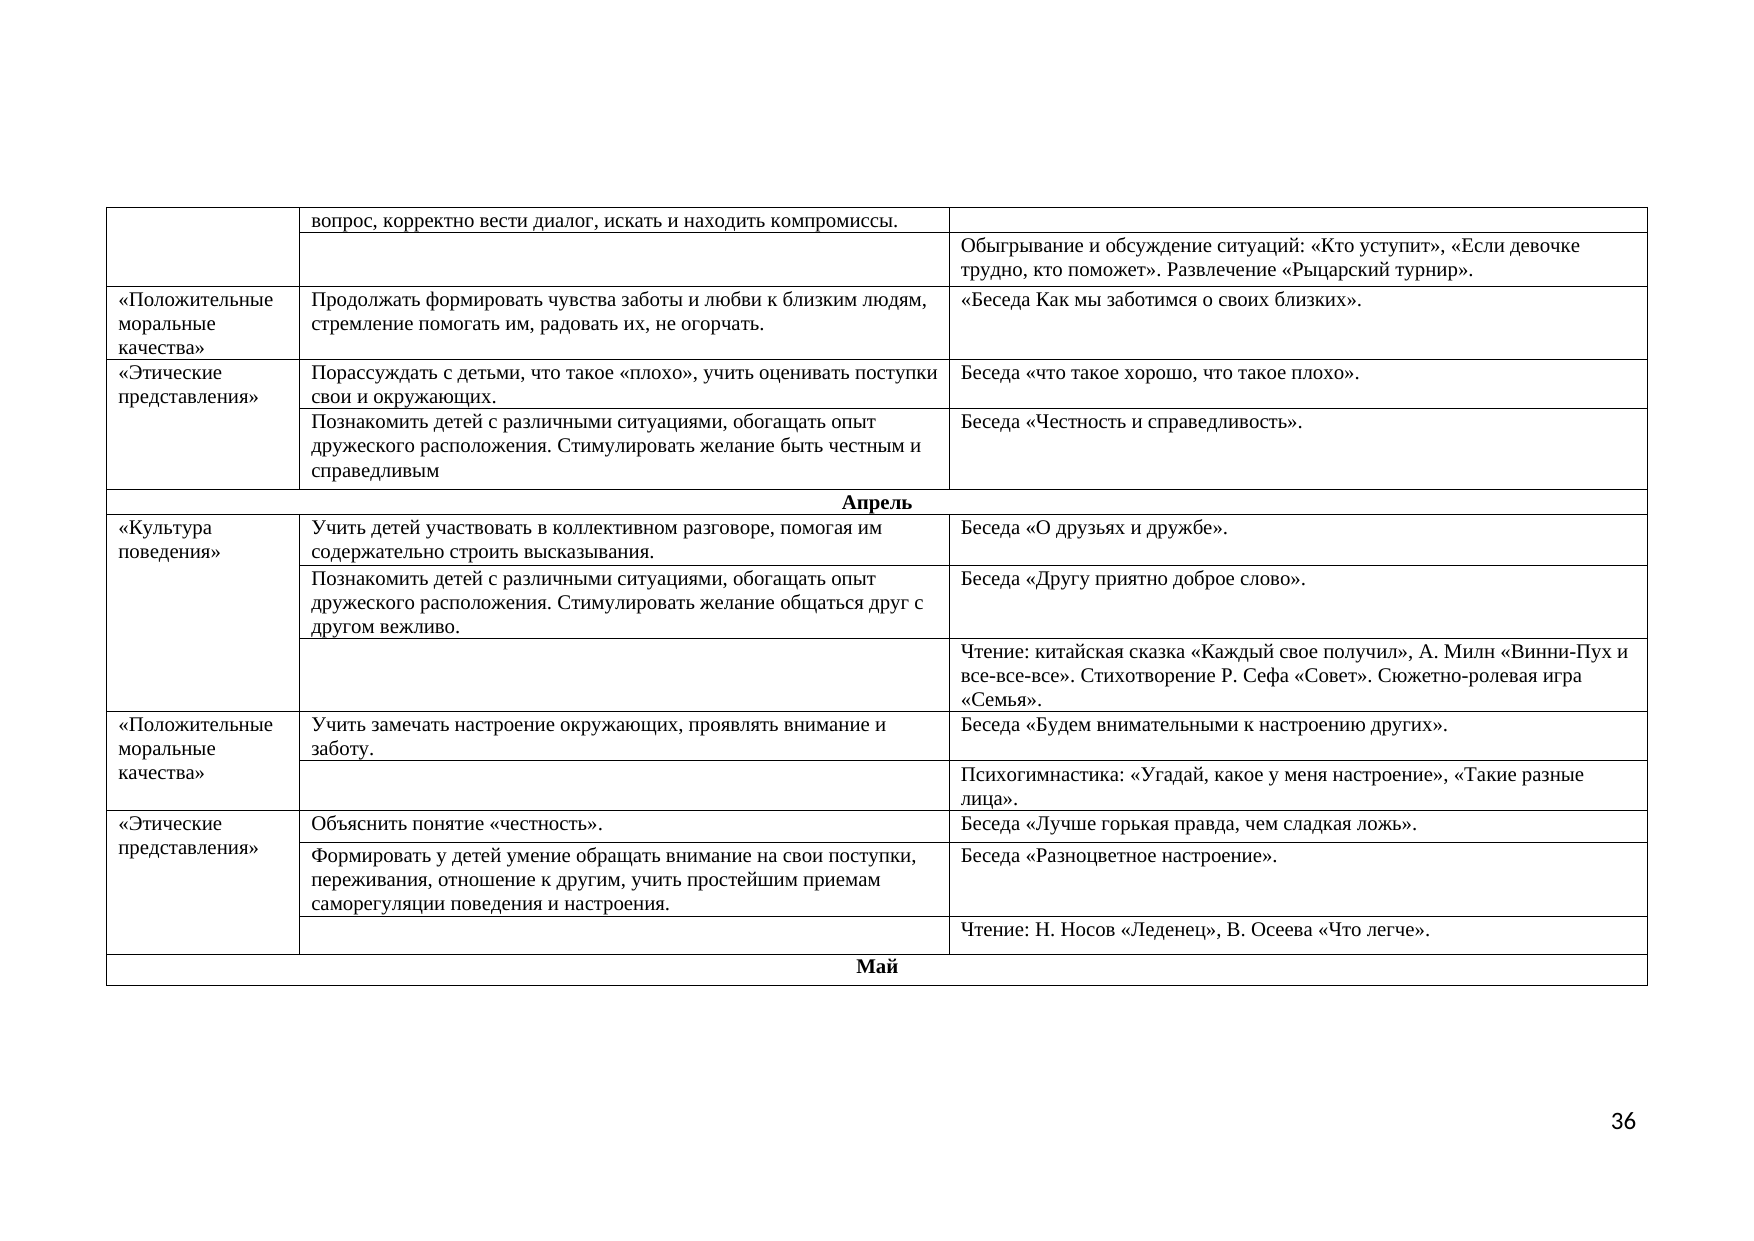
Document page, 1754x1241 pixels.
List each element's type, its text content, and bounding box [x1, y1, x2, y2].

table_cell «Этические представления» [107, 360, 299, 489]
table_cell «Положительные моральные качества» [107, 287, 299, 359]
table_cell Беседа «Другу приятно доброе слово». [950, 566, 1647, 638]
table_cell Обыгрывание и обсуждение ситуаций: «Кто уступит», «Если девочке трудно, кто поможет». Развлечение «Рыцарский турнир». [950, 233, 1647, 286]
table_cell Объяснить понятие «честность». [300, 811, 949, 842]
table_cell Май [107, 955, 1647, 985]
table_cell Беседа «Разноцветное настроение». [950, 843, 1647, 916]
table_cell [950, 208, 1647, 232]
table_cell «Культура поведения» [107, 515, 299, 711]
table_cell Чтение: китайская сказка «Каждый свое получил», А. Милн «Винни-Пух и все-все-все». Стихотворение Р. Сефа «Совет». Сюжетно-ролевая игра «Семья». [950, 639, 1647, 711]
table_cell «Положительные моральные качества» [107, 712, 299, 809]
table_cell «Этические представления» [107, 811, 299, 953]
table_cell Познакомить детей с различными ситуациями, обогащать опыт дружеского расположения. Стимулировать желание быть честным и справедливым [300, 409, 949, 489]
table_cell [300, 917, 949, 953]
table_cell Продолжать формировать чувства заботы и любви к близким людям, стремление помогать им, радовать их, не огорчать. [300, 287, 949, 359]
table_cell Беседа «О друзьях и дружбе». [950, 515, 1647, 564]
table_cell [300, 761, 949, 809]
table_cell [300, 233, 949, 286]
table_cell Беседа «Будем внимательными к настроению других». [950, 712, 1647, 760]
table_cell Чтение: Н. Носов «Леденец», В. Осеева «Что легче». [950, 917, 1647, 953]
table_cell Беседа «Честность и справедливость». [950, 409, 1647, 489]
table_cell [300, 208, 949, 232]
table_cell Формировать у детей умение обращать внимание на свои поступки, переживания, отношение к другим, учить простейшим приемам саморегуляции поведения и настроения. [300, 843, 949, 916]
table_cell Учить детей участвовать в коллективном разговоре, помогая им содержательно строить высказывания. [300, 515, 949, 564]
table_cell «Беседа Как мы заботимся о своих близких». [950, 287, 1647, 359]
table_cell Порассуждать с детьми, что такое «плохо», учить оценивать поступки свои и окружающих. [300, 360, 949, 408]
table_cell [300, 639, 949, 711]
table_cell Познакомить детей с различными ситуациями, обогащать опыт дружеского расположения. Стимулировать желание общаться друг с другом вежливо. [300, 566, 949, 638]
table_cell Беседа «что такое хорошо, что такое плохо». [950, 360, 1647, 408]
table_cell Учить замечать настроение окружающих, проявлять внимание и заботу. [300, 712, 949, 760]
table_cell Беседа «Лучше горькая правда, чем сладкая ложь». [950, 811, 1647, 842]
table_cell Апрель [107, 490, 1647, 514]
table_cell Психогимнастика: «Угадай, какое у меня настроение», «Такие разные лица». [950, 761, 1647, 809]
